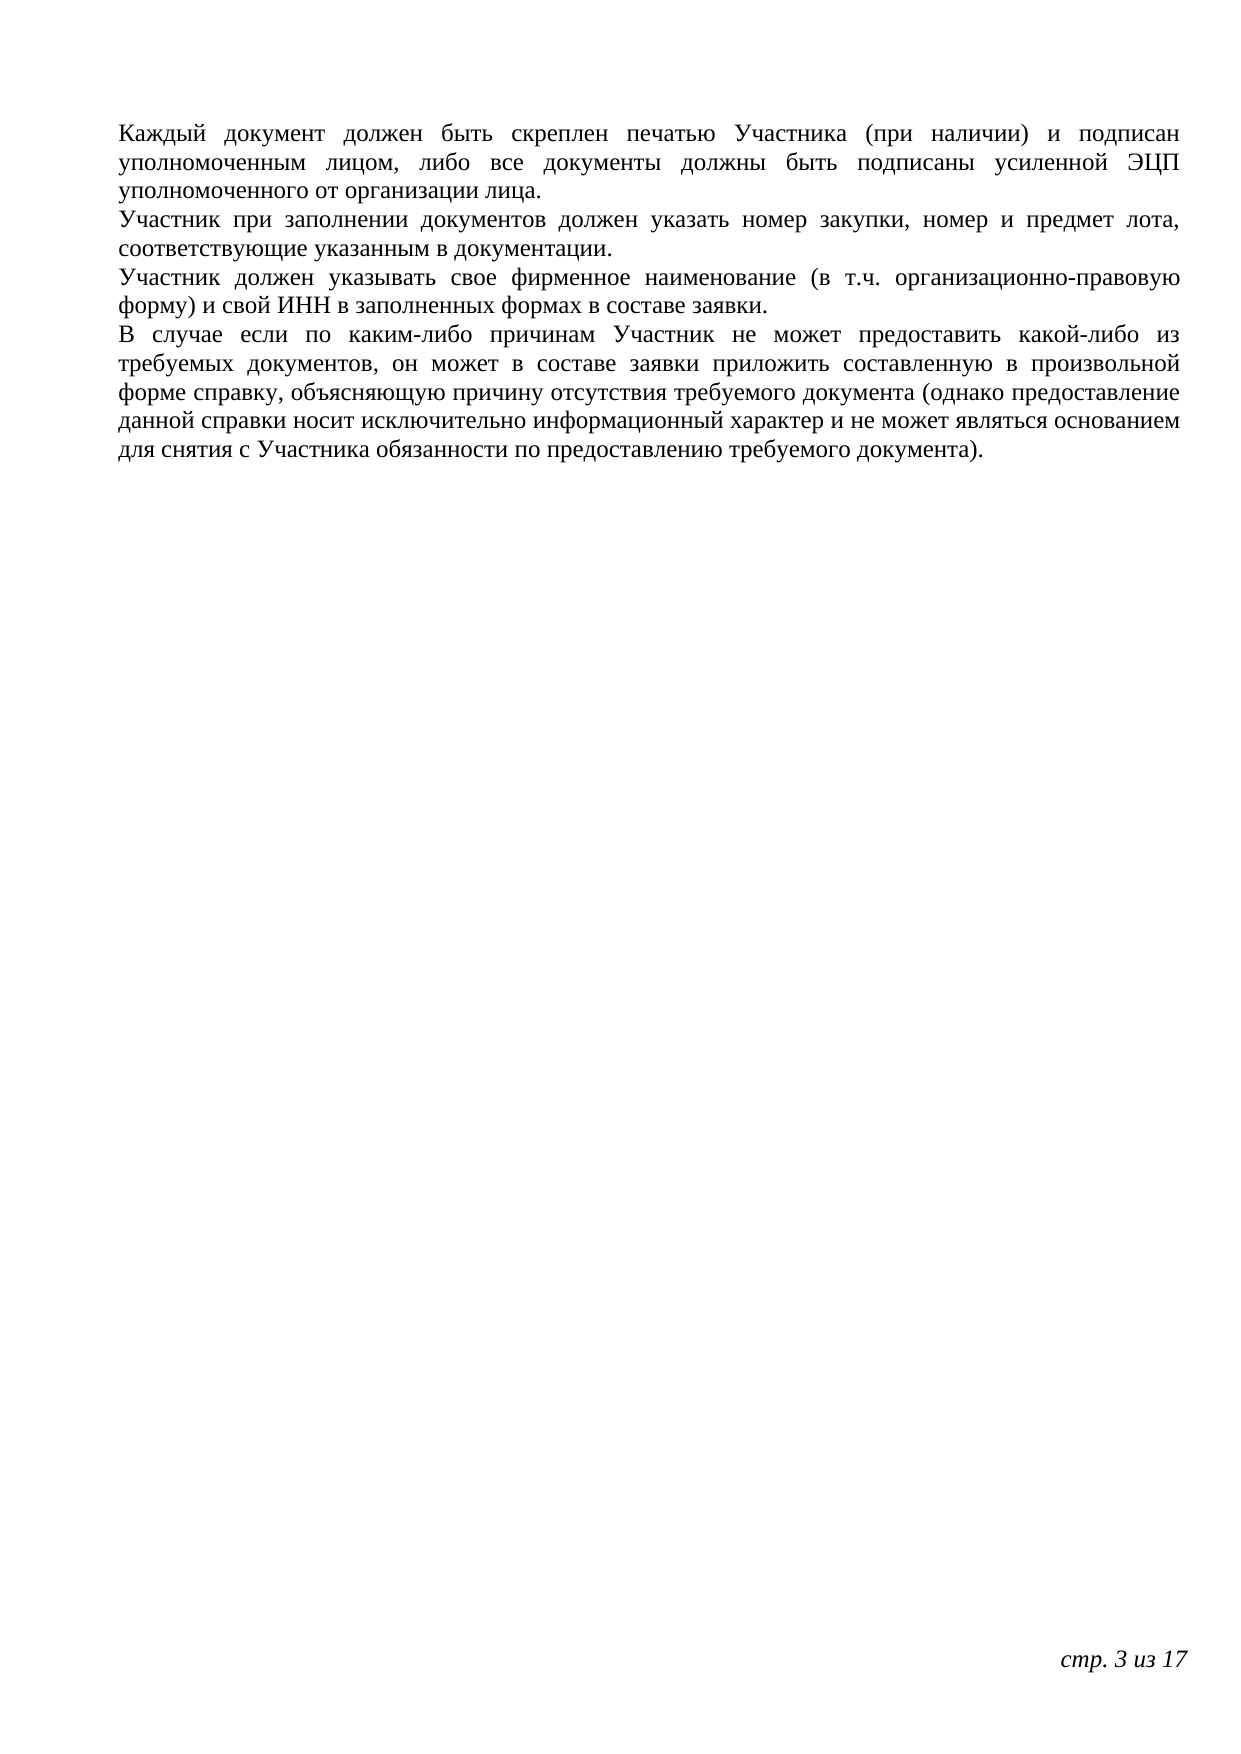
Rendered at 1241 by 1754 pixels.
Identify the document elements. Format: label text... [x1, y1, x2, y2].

list В случае если по каким-либо причинам Участник не может предоставить какой-либо из требуемых документов, он может в составе заявки приложить составленную в произвольной форме справку, объясняющую причину отсутствия требуемого документа (однако предоставление данной справки носит исключительно информационный характер и не может являться основанием для снятия с Участника обязанности по предоставлению требуемого документа). [118, 319, 1181, 463]
list Участник при заполнении документов должен указать номер закупки, номер и предмет лота, соответствующие указанным в документации. [118, 204, 1181, 262]
list Каждый документ должен быть скреплен печатью Участника (при наличии) и подписан уполномоченным лицом, либо все документы должны быть подписаны усиленной ЭЦП уполномоченного от организации лица. [118, 118, 1181, 204]
list Участник должен указывать свое фирменное наименование (в т.ч. организационно-правовую форму) и свой ИНН в заполненных формах в составе заявки. [118, 262, 1181, 319]
